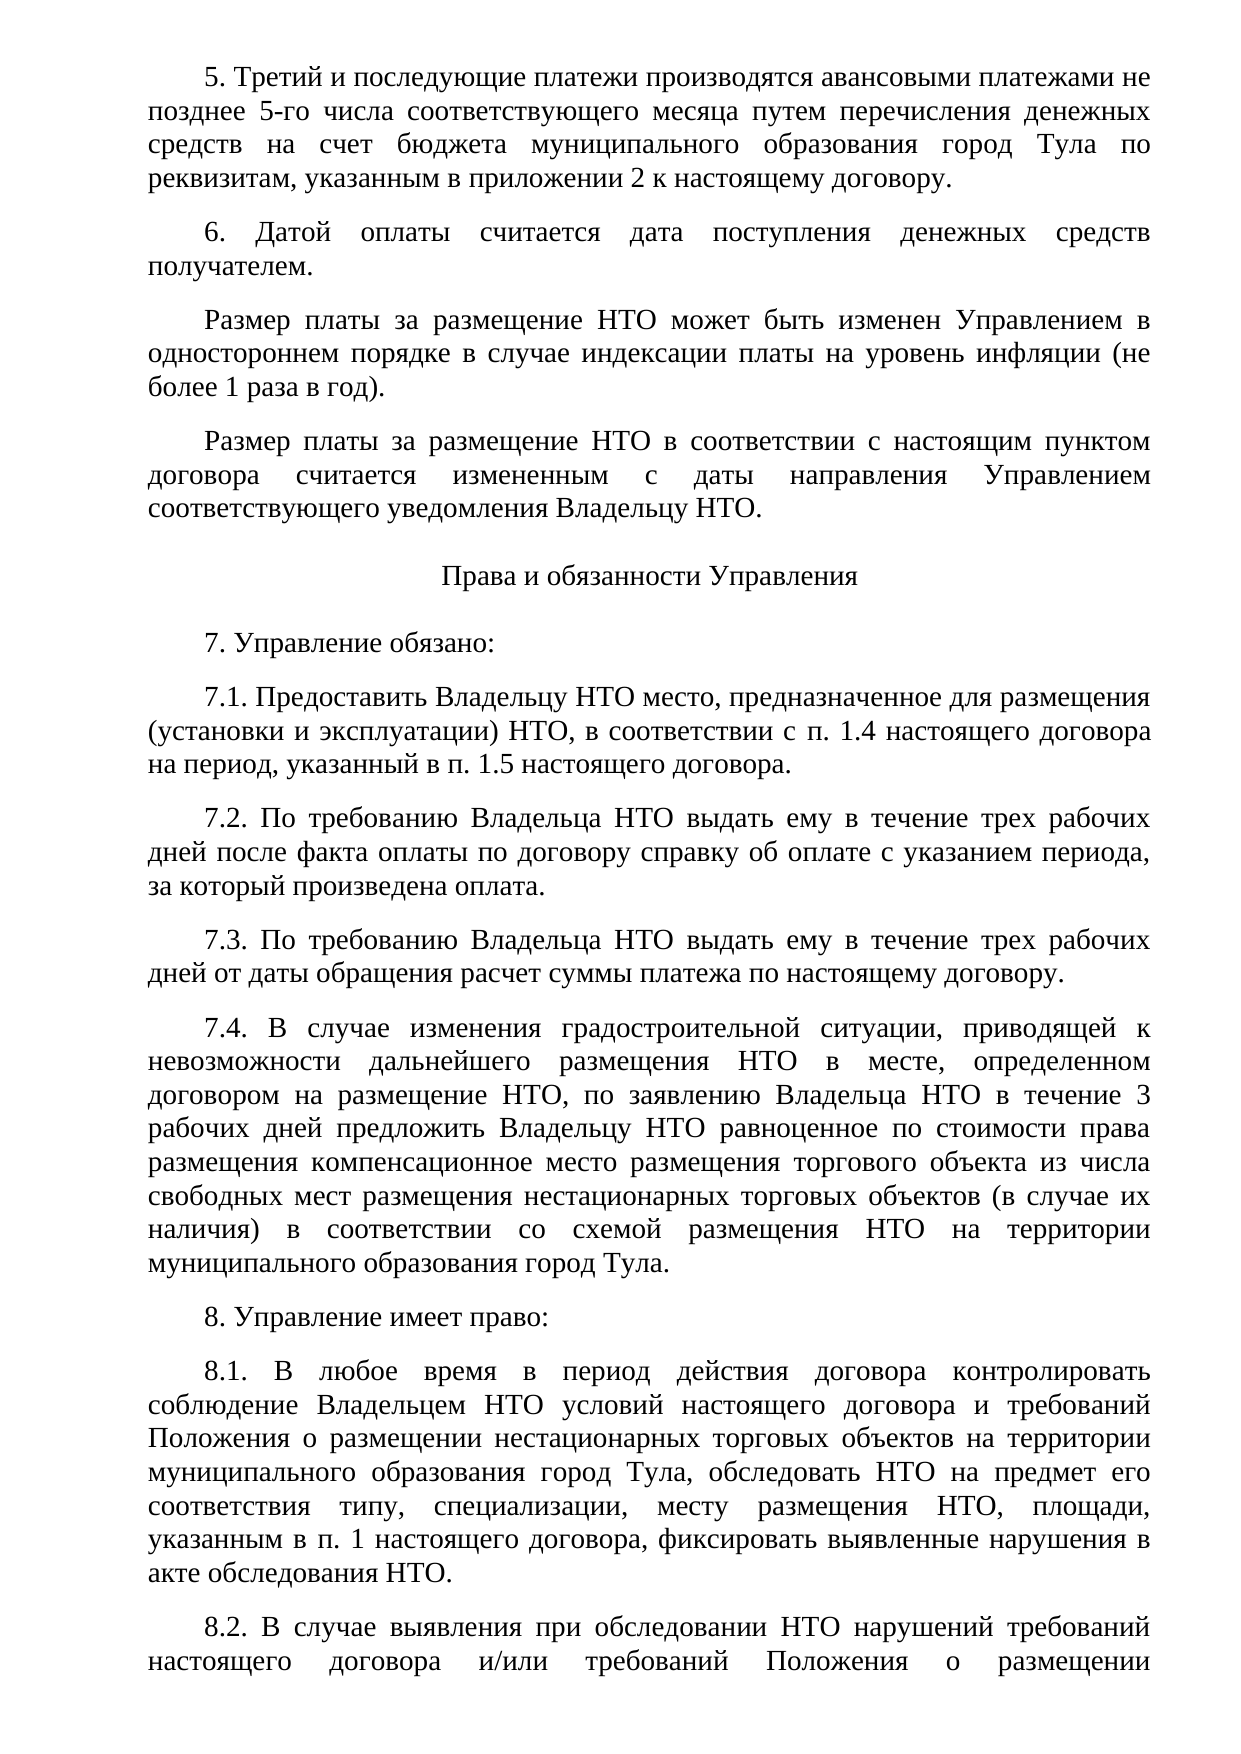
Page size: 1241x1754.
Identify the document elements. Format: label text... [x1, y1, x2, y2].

text 7.1. Предоставить Владельцу НТО место, предназначенное для размещения (установки и эксплуатации) НТО, в соответствии с п. 1.4 настоящего договора на период, указанный в п. 1.5 настоящего договора. [148, 679, 1152, 780]
text 6. Датой оплаты считается дата поступления денежных средств получателем. [148, 214, 1152, 281]
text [148, 1609, 1152, 1676]
text 7. Управление обязано: [148, 625, 1152, 658]
text Размер платы за размещение НТО может быть изменен Управлением в одностороннем порядке в случае индексации платы на уровень инфляции (не более 1 раза в год). [148, 302, 1152, 403]
text 8.1. В любое время в период действия договора контролировать соблюдение Владельцем НТО условий настоящего договора и требований Положения о размещении нестационарных торговых объектов на территории муниципального образования город Тула, обследовать НТО на предмет его соответствия типу, специализации, месту размещения НТО, площади, указанным в п. 1 настоящего договора, фиксировать выявленные нарушения в акте обследования НТО. [148, 1353, 1152, 1588]
text Права и обязанности Управления [148, 558, 1152, 591]
text 8. Управление имеет право: [148, 1299, 1152, 1333]
text 7.3. По требованию Владельца НТО выдать ему в течение трех рабочих дней от даты обращения расчет суммы платежа по настоящему договору. [148, 922, 1152, 989]
text Размер платы за размещение НТО в соответствии с настоящим пунктом договора считается измененным с даты направления Управлением соответствующего уведомления Владельцу НТО. [148, 423, 1152, 524]
text 5. Третий и последующие платежи производятся авансовыми платежами не позднее 5-го числа соответствующего месяца путем перечисления денежных средств на счет бюджета муниципального образования город Тула по реквизитам, указанным в приложении 2 к настоящему договору. [148, 59, 1152, 193]
text 7.2. По требованию Владельца НТО выдать ему в течение трех рабочих дней после факта оплаты по договору справку об оплате с указанием периода, за который произведена оплата. [148, 801, 1152, 901]
text 7.4. В случае изменения градостроительной ситуации, приводящей к невозможности дальнейшего размещения НТО в месте, определенном договором на размещение НТО, по заявлению Владельца НТО в течение 3 рабочих дней предложить Владельцу НТО равноценное по стоимости права размещения компенсационное место размещения торгового объекта из числа свободных мест размещения нестационарных торговых объектов (в случае их наличия) в соответствии со схемой размещения НТО на территории муниципального образования город Тула. [148, 1010, 1152, 1278]
